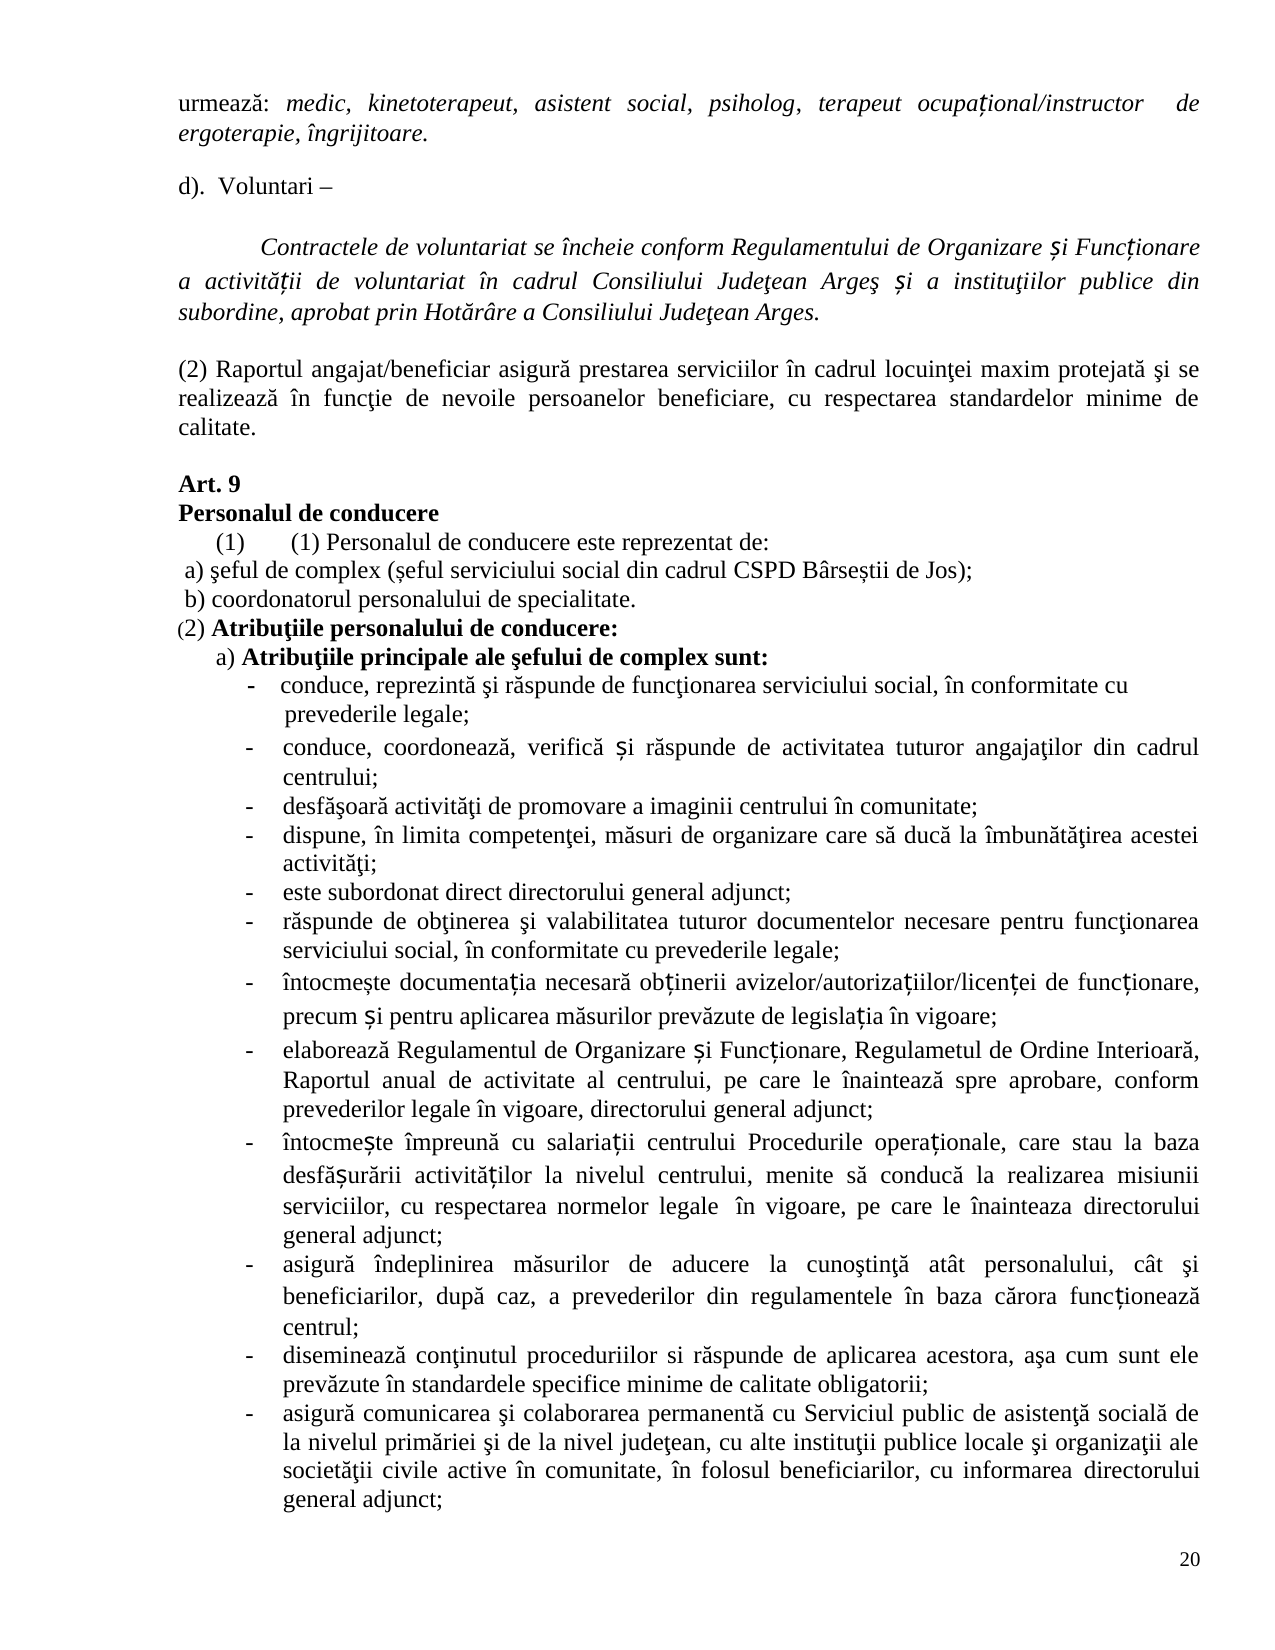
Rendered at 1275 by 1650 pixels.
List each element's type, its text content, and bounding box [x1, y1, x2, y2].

text (2) Raportul angajat/beneficiar asigură prestarea serviciilor în cadrul locuinţei maxim protejată şi se realizează în funcţie de nevoile persoanelor beneficiare, cu respectarea standardelor minime de calitate. [178, 354, 1200, 441]
list (1) Personalul de conducere este reprezentat de: [216, 527, 1200, 556]
list întocmește documentația necesară obținerii avizelor/autorizațiilor/licenței de funcționare, precum și pentru aplicarea măsurilor prevăzute de legislația în vigoare; [245, 963, 1200, 1032]
list este subordonat direct directorului general adjunct; [245, 877, 1200, 906]
text d). Voluntari – [178, 171, 1200, 200]
text - conduce, reprezintă şi răspunde de funcţionarea serviciului social, în conformitate cu [178, 671, 1200, 699]
text (2) Atribuţiile personalului de conducere: [141, 613, 1185, 642]
list diseminează conţinutul proceduriilor si răspunde de aplicarea acestora, aşa cum sunt ele prevăzute în standardele specifice minime de calitate obligatorii; [245, 1340, 1200, 1398]
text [178, 84, 1200, 147]
list elaborează Regulamentul de Organizare și Funcționare, Regulametul de Ordine Interioară, Raportul anual de activitate al centrului, pe care le înaintează spre aprobare, conform prevederilor legale în vigoare, directorului general adjunct; [245, 1032, 1200, 1123]
list conduce, coordonează, verifică și răspunde de activitatea tuturor angajaţilor din cadrul centrului; [245, 728, 1200, 791]
text Personalul de conducere [178, 498, 1200, 527]
text prevederile legale; [178, 699, 1200, 728]
list desfăşoară activităţi de promovare a imaginii centrului în comunitate; [245, 791, 1200, 820]
text b) coordonatorul personalului de specialitate. [141, 584, 1200, 613]
text a) şeful de complex (șeful serviciului social din cadrul CSPD Bârseștii de Jos); [178, 556, 1200, 584]
list asigură îndeplinirea măsurilor de aducere la cunoştinţă atât personalului, cât şi beneficiarilor, după caz, a prevederilor din regulamentele în baza cărora funcționează centrul; [245, 1249, 1200, 1340]
text a) Atribuţiile principale ale şefului de complex sunt: [178, 642, 1200, 671]
text Contractele de voluntariat se încheie conform Regulamentului de Organizare și Funcționare a activității de voluntariat în cadrul Consiliului Judeţean Argeş și a instituţiilor publice din subordine, aprobat prin Hotărâre a Consiliului Judeţean Arges. [178, 229, 1200, 326]
list asigură comunicarea şi colaborarea permanentă cu Serviciul public de asistenţă socială de la nivelul primăriei şi de la nivel judeţean, cu alte instituţii publice locale şi organizaţii ale societăţii civile active în comunitate, în folosul beneficiarilor, cu informarea directorului general adjunct; [245, 1398, 1200, 1513]
text Art. 9 [178, 469, 1200, 498]
list întocmește împreună cu salariații centrului Procedurile operaționale, care stau la baza desfășurării activităților la nivelul centrului, menite să conducă la realizarea misiunii serviciilor, cu respectarea normelor legale în vigoare, pe care le înainteaza directorului general adjunct; [245, 1123, 1200, 1249]
list dispune, în limita competenţei, măsuri de organizare care să ducă la îmbunătăţirea acestei activităţi; [245, 820, 1200, 877]
list răspunde de obţinerea şi valabilitatea tuturor documentelor necesare pentru funcţionarea serviciului social, în conformitate cu prevederile legale; [245, 906, 1200, 963]
